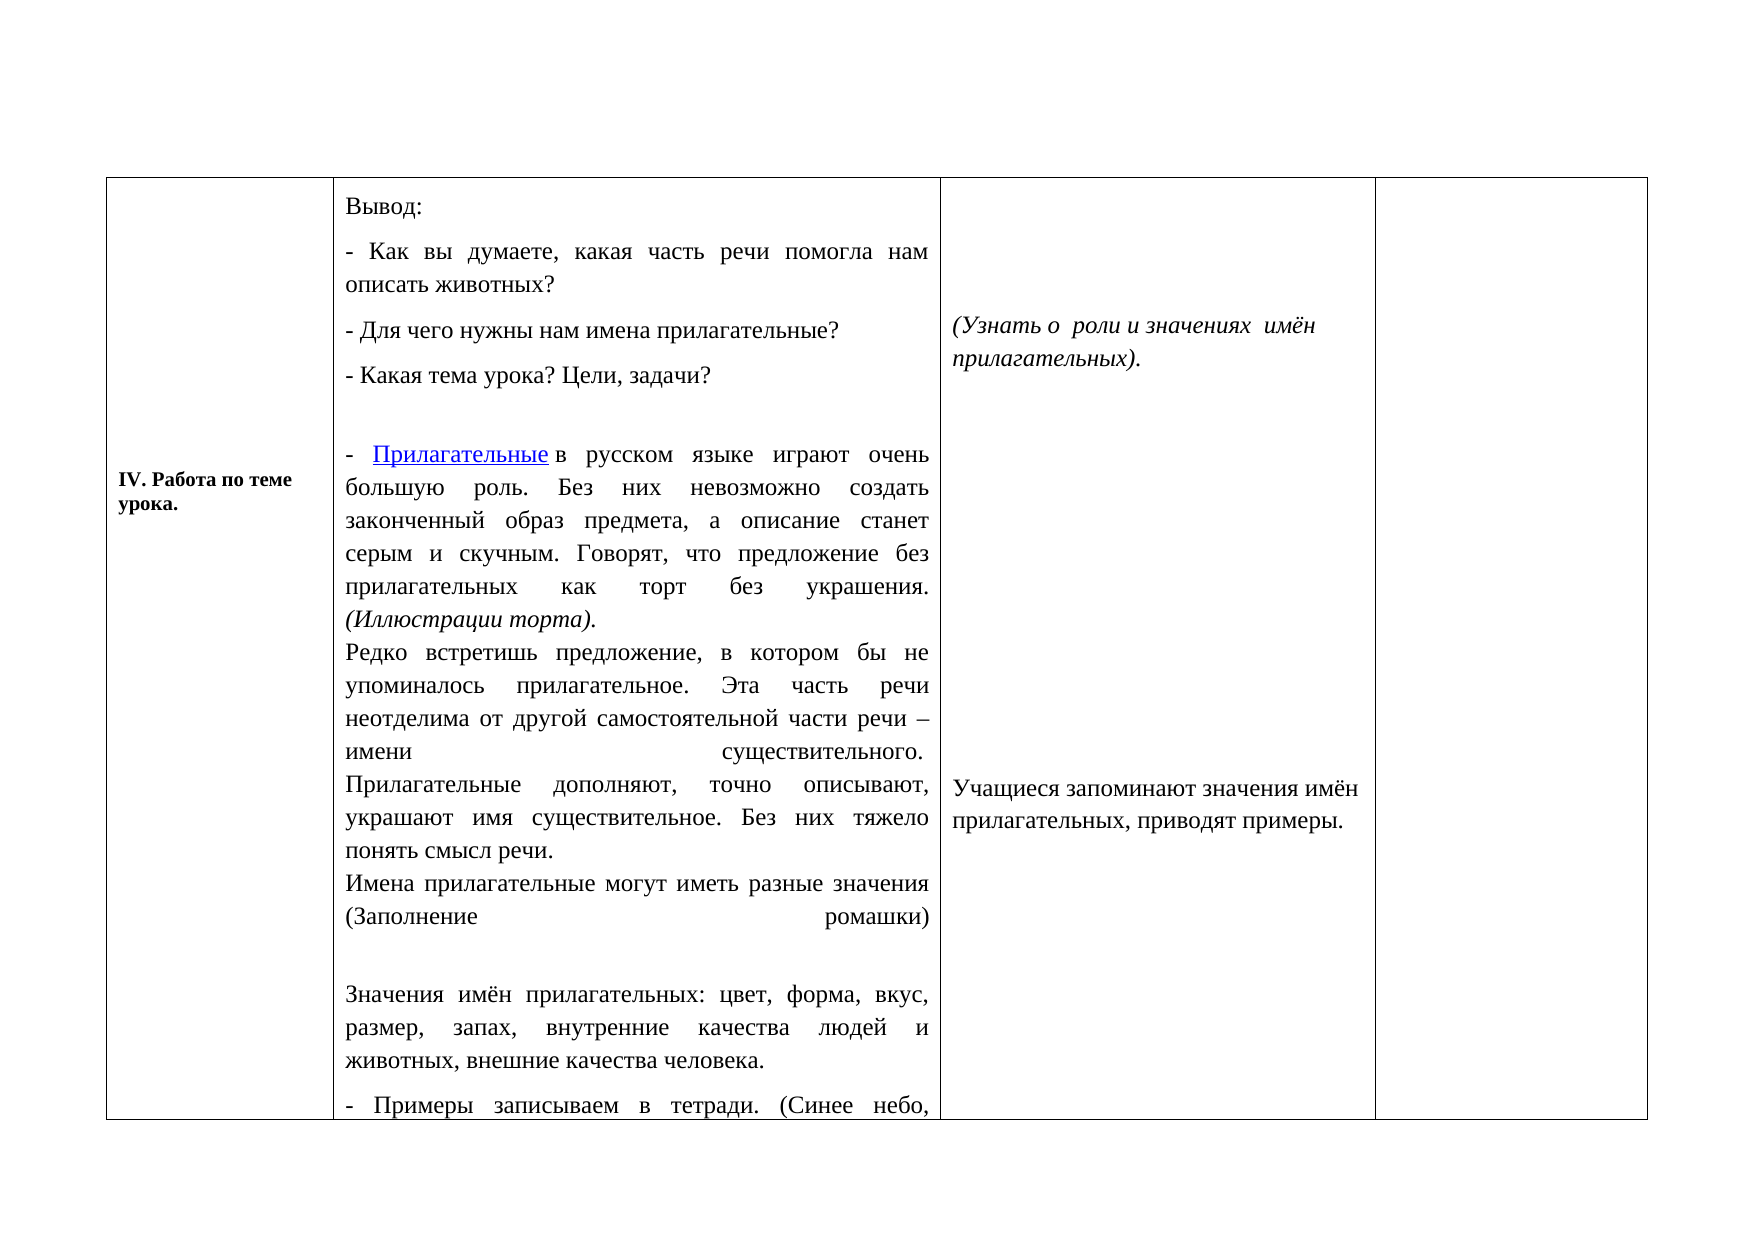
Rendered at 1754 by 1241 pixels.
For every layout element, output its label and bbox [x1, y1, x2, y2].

table_cell [1376, 178, 1647, 1119]
table_cell [941, 178, 1375, 1119]
table_cell [107, 178, 333, 1119]
table_cell [334, 178, 940, 1119]
